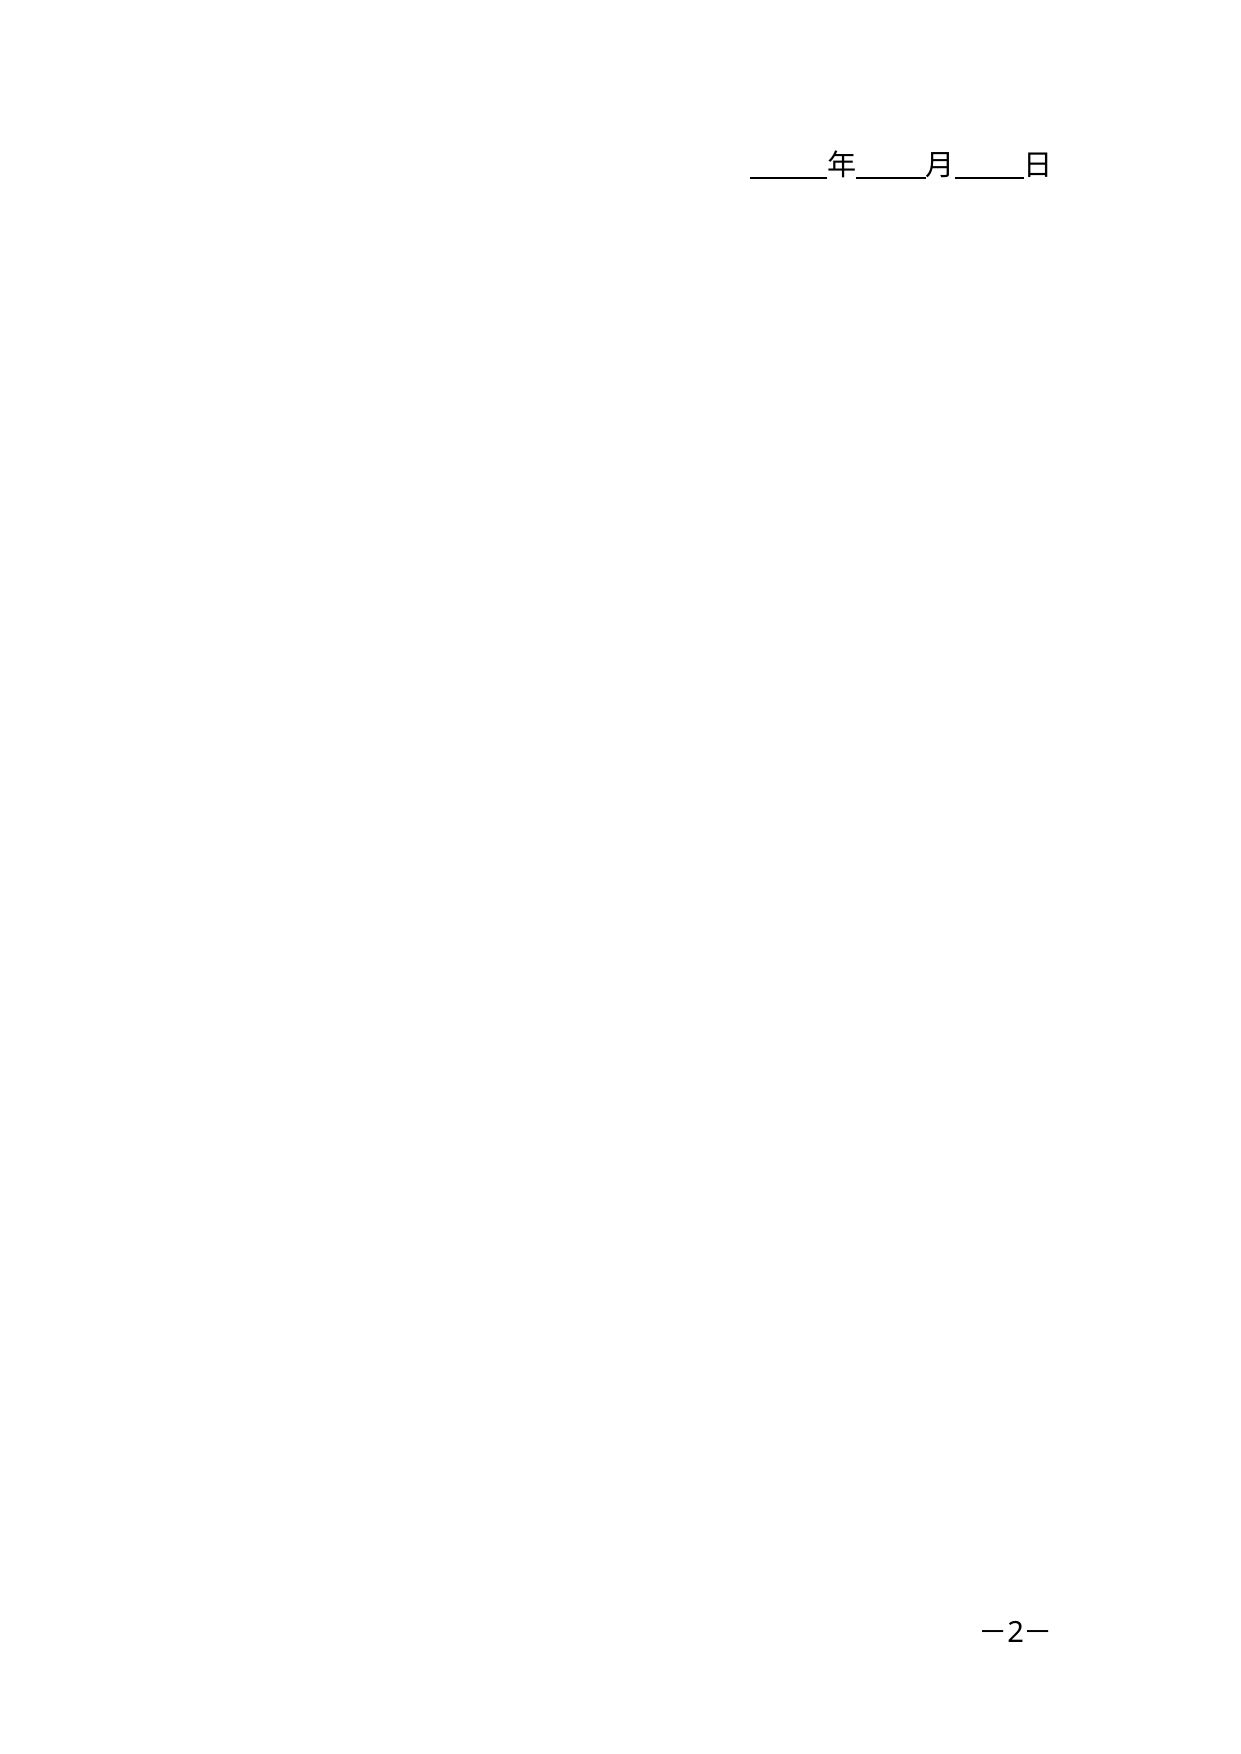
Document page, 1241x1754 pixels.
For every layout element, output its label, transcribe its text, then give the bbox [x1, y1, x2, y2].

text 年 月 日 [583, 130, 1053, 195]
